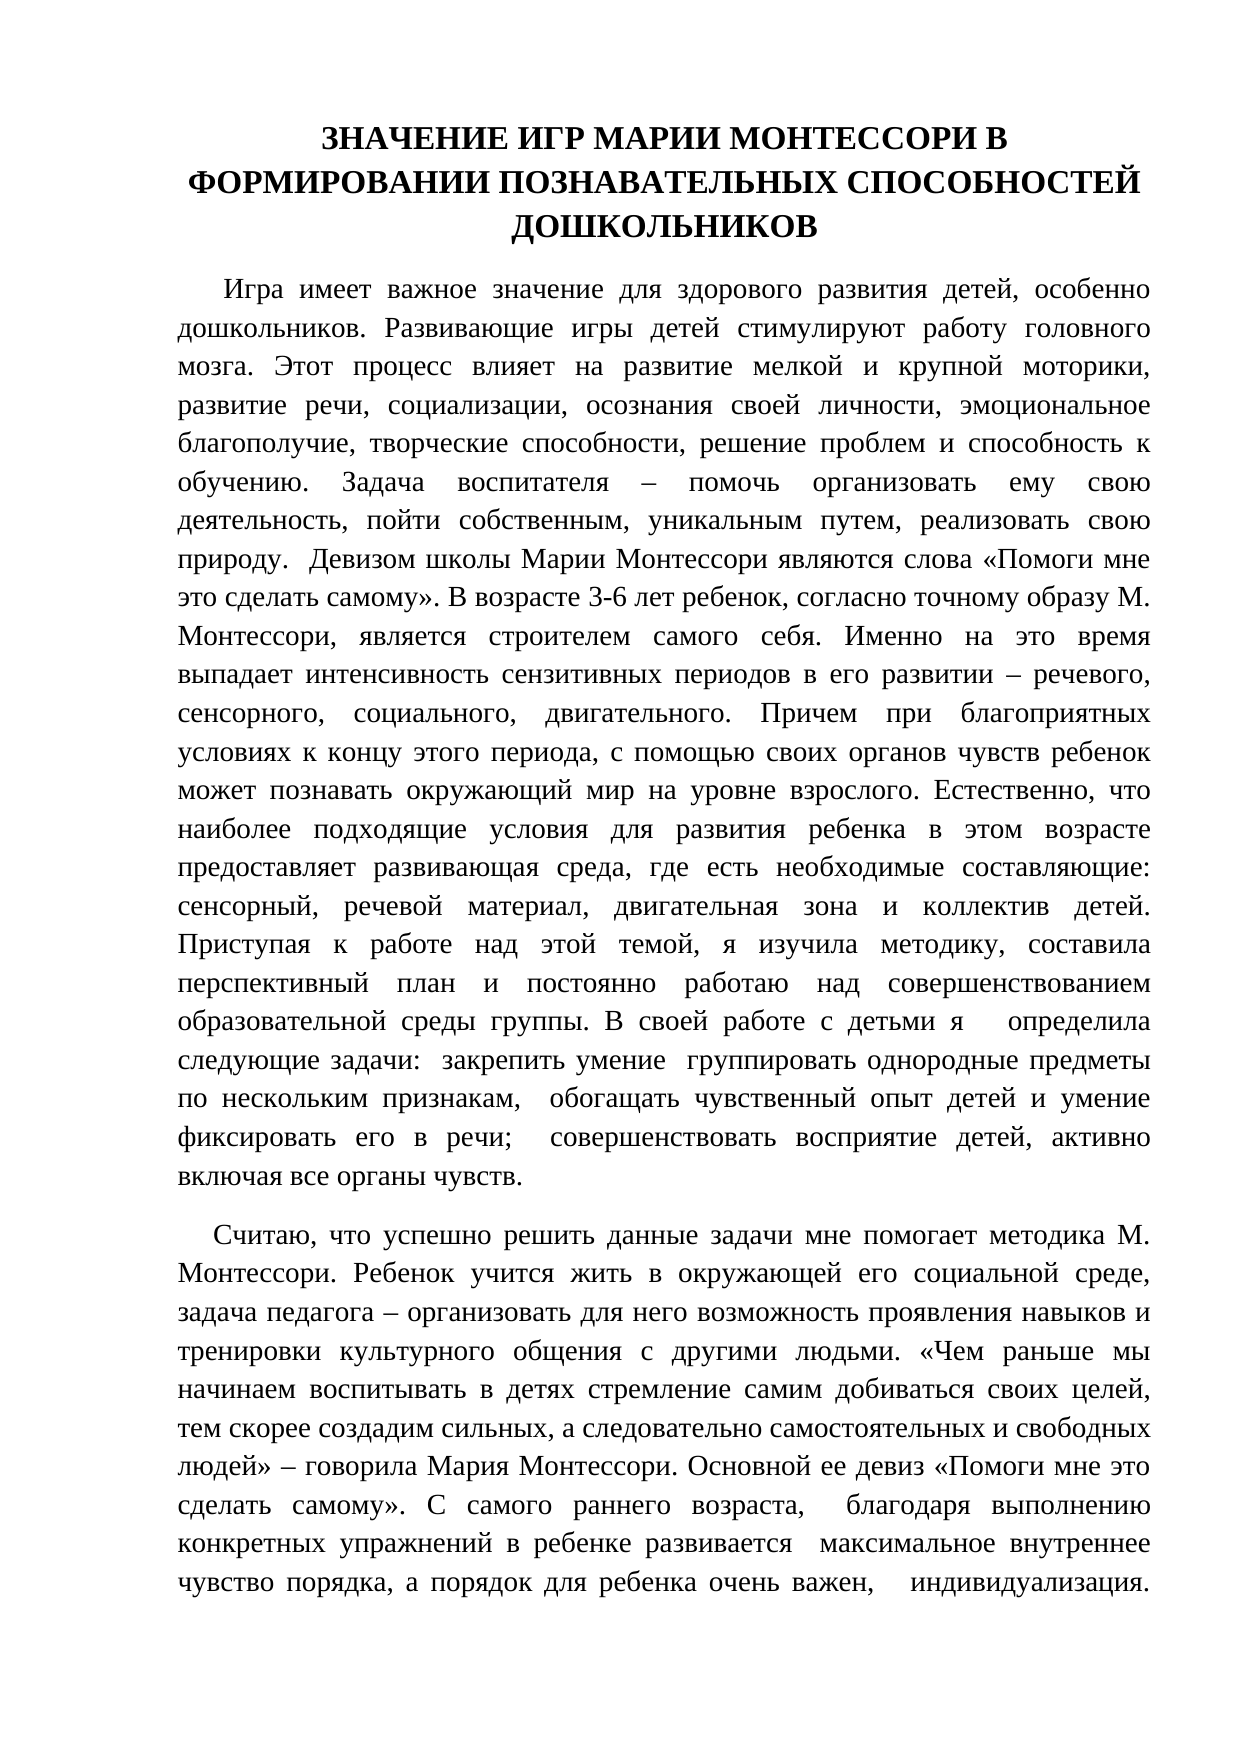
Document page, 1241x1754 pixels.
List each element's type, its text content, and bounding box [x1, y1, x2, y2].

text Игра имеет важное значение для здорового развития детей, особенно дошкольников. Развивающие игры детей стимулируют работу головного мозга. Этот процесс влияет на развитие мелкой и крупной моторики, развитие речи, социализации, осознания своей личности, эмоциональное благополучие, творческие способности, решение проблем и способность к обучению. Задача воспитателя – помочь организовать ему свою деятельность, пойти собственным, уникальным путем, реализовать свою природу. Девизом школы Марии Монтессори являются слова «Помоги мне это сделать самому». В возрасте 3-6 лет ребенок, согласно точному образу М. Монтессори, является строителем самого себя. Именно на это время выпадает интенсивность сензитивных периодов в его развитии – речевого, сенсорного, социального, двигательного. Причем при благоприятных условиях к концу этого периода, с помощью своих органов чувств ребенок может познавать окружающий мир на уровне взрослого. Естественно, что наиболее подходящие условия для развития ребенка в этом возрасте предоставляет развивающая среда, где есть необходимые составляющие: сенсорный, речевой материал, двигательная зона и коллектив детей. Приступая к работе над этой темой, я изучила методику, составила перспективный план и постоянно работаю над совершенствованием образовательной среды группы. В своей работе с детьми я определила следующие задачи: закрепить умение группировать однородные предметы по нескольким признакам, обогащать чувственный опыт детей и умение фиксировать его в речи; совершенствовать восприятие детей, активно включая все органы чувств. [177, 271, 1152, 1191]
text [177, 1217, 1152, 1597]
text ЗНАЧЕНИЕ ИГР МАРИИ МОНТЕССОРИ В ФОРМИРОВАНИИ ПОЗНАВАТЕЛЬНЫХ СПОСОБНОСТЕЙ ДОШКОЛЬНИКОВ [177, 118, 1152, 244]
